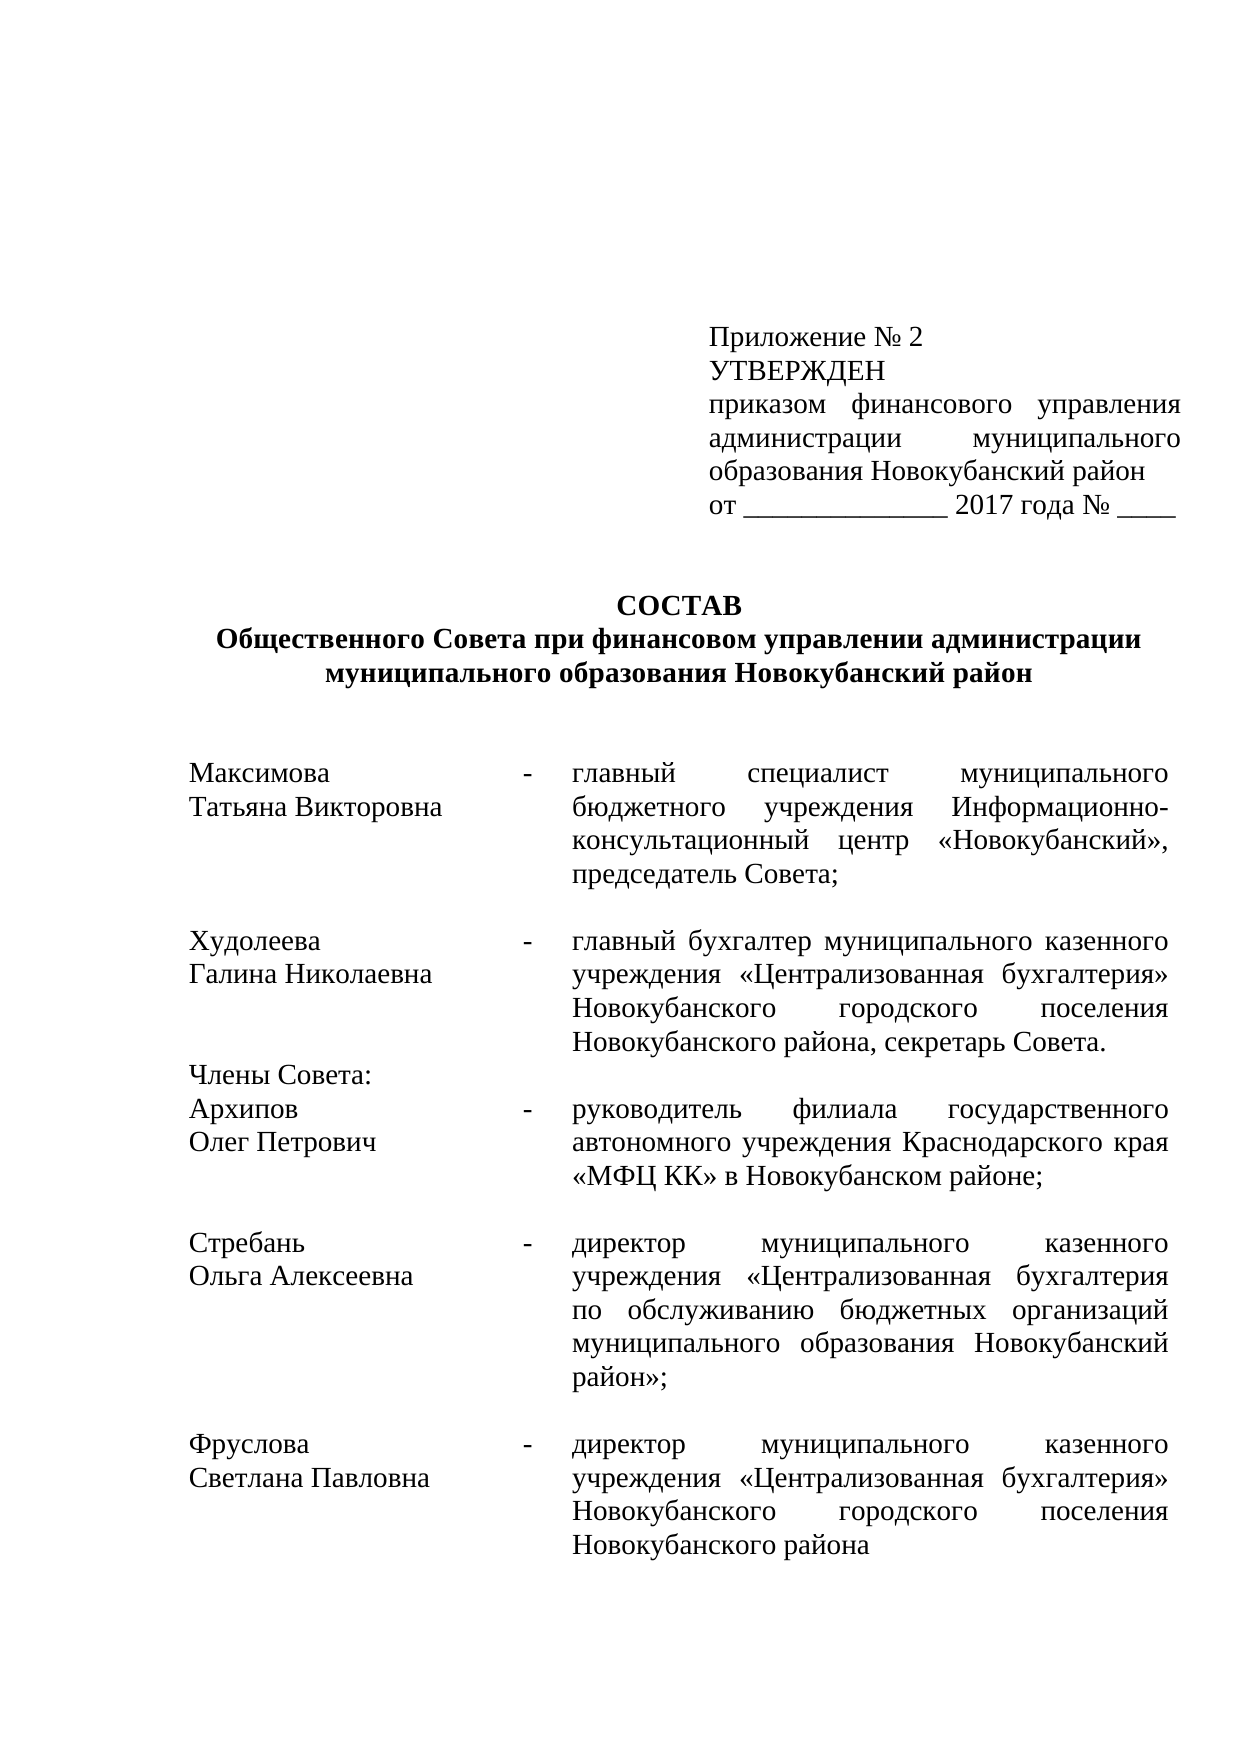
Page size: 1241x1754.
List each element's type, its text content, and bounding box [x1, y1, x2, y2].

table_cell - [511, 923, 561, 1057]
table_cell Фруслова Светлана Павловна [177, 1426, 511, 1560]
text от ______________ 2017 года № ____ [709, 487, 1181, 521]
table_cell главный бухгалтер муниципального казенного учреждения «Централизованная бухгалтерия» Новокубанского городского поселения Новокубанского района, секретарь Совета. [561, 923, 1180, 1057]
text Общественного Совета при финансовом управлении администрации муниципального образования Новокубанский район [177, 621, 1181, 688]
table_header главный специалист муниципального бюджетного учреждения Информационно-консультационный центр «Новокубанский», председатель Совета; [561, 755, 1180, 923]
table_cell Худолеева Галина Николаевна [177, 923, 511, 1057]
table_cell Архипов Олег Петрович [177, 1091, 511, 1225]
text УТВЕРЖДЕН [709, 353, 1181, 386]
table_cell руководитель филиала государственного автономного учреждения Краснодарского края «МФЦ КК» в Новокубанском районе; [561, 1091, 1180, 1225]
table_cell Стребань Ольга Алексеевна [177, 1225, 511, 1426]
table_header Максимова Татьяна Викторовна [177, 755, 511, 923]
text приказом финансового управления администрации муниципального образования Новокубанский район [709, 386, 1181, 487]
table_cell директор муниципального казенного учреждения «Централизованная бухгалтерия по обслуживанию бюджетных организаций муниципального образования Новокубанский район»; [561, 1225, 1180, 1426]
table_cell - [511, 1225, 561, 1426]
table_cell директор муниципального казенного учреждения «Централизованная бухгалтерия» Новокубанского городского поселения Новокубанского района [561, 1426, 1180, 1560]
text Приложение № 2 [709, 319, 1181, 353]
table_cell - [511, 1426, 561, 1560]
text СОСТАВ [177, 588, 1181, 621]
table_cell Члены Совета: [177, 1057, 1180, 1091]
table_cell - [511, 1091, 561, 1225]
table_header - [511, 755, 561, 923]
